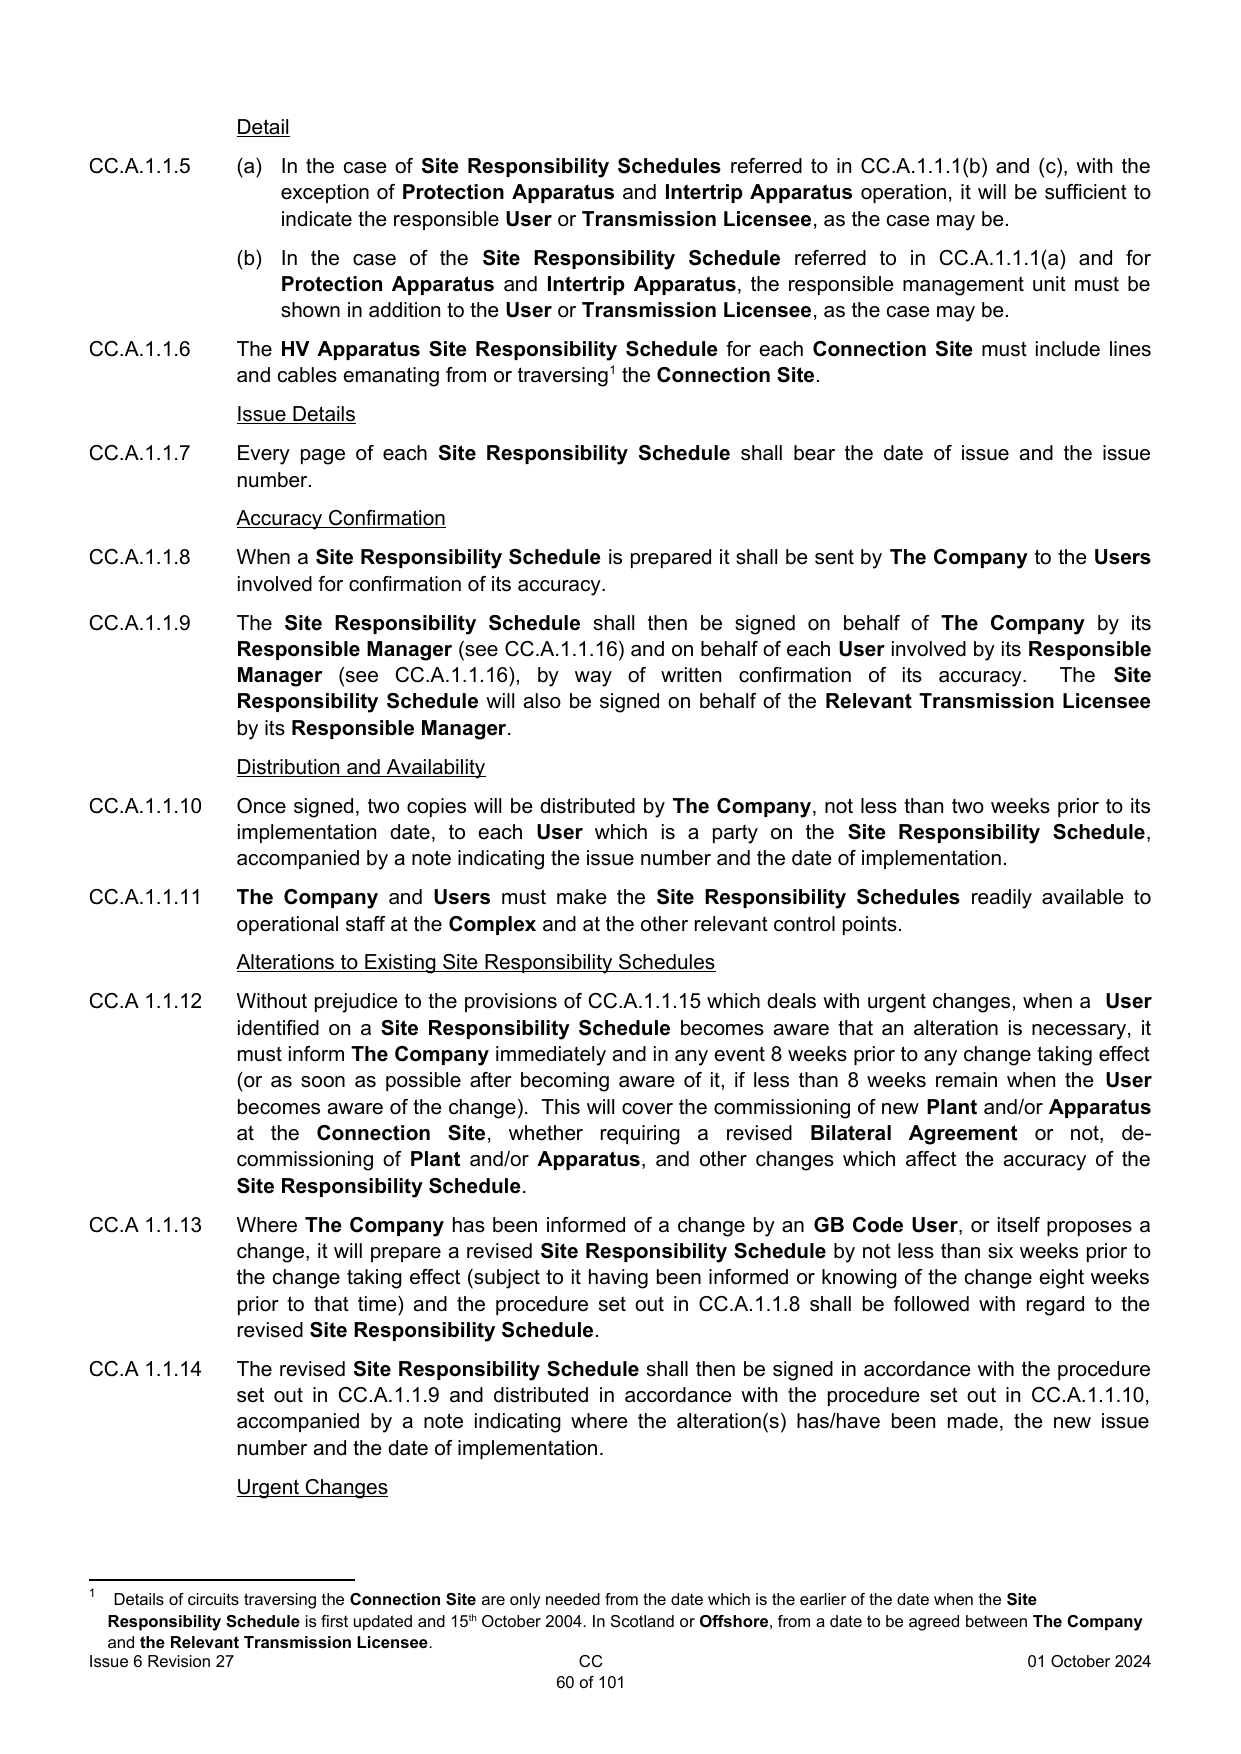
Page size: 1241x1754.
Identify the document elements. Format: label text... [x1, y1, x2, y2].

text CC.A.1.1.6 The HV Apparatus Site Responsibility Schedule for each Connection Site must include lines and cables emanating from or traversing the Connection Site. [89, 337, 1152, 387]
text CC.A.1.1.10 Once signed, two copies will be distributed by The Company, not less than two weeks prior to its implementation date, to each User which is a party on the Site Responsibility Schedule, accompanied by a note indicating the issue number and the date of implementation. [89, 793, 1152, 870]
text Accuracy Confirmation [89, 506, 1152, 530]
text Alterations to Existing Site Responsibility Schedules [89, 950, 1152, 974]
text CC.A.1.1.8 When a Site Responsibility Schedule is prepared it shall be sent by The Company to the Users involved for confirmation of its accuracy. [89, 545, 1152, 595]
text CC.A.1.1.7 Every page of each Site Responsibility Schedule shall bear the date of issue and the issue number. [89, 441, 1152, 491]
text CC.A.1.1.11 The Company and Users must make the Site Responsibility Schedules readily available to operational staff at the Complex and at the other relevant control points. [89, 885, 1152, 935]
text Distribution and Availability [89, 754, 1152, 778]
text Detail [89, 115, 1152, 139]
text CC.A 1.1.13 Where The Company has been informed of a change by an GB Code User, or itself proposes a change, it will prepare a revised Site Responsibility Schedule by not less than six weeks prior to the change taking effect (subject to it having been informed or knowing of the change eight weeks prior to that time) and the procedure set out in CC.A.1.1.8 shall be followed with regard to the revised Site Responsibility Schedule. [89, 1212, 1152, 1342]
text CC.A 1.1.14 The revised Site Responsibility Schedule shall then be signed in accordance with the procedure set out in CC.A.1.1.9 and distributed in accordance with the procedure set out in CC.A.1.1.10, accompanied by a note indicating where the alteration(s) has/have been made, the new issue number and the date of implementation. [89, 1357, 1152, 1460]
text CC.A.1.1.9 The Site Responsibility Schedule shall then be signed on behalf of The Company by its Responsible Manager (see CC.A.1.1.16) and on behalf of each User involved by its Responsible Manager (see CC.A.1.1.16), by way of written confirmation of its accuracy. The Site Responsibility Schedule will also be signed on behalf of the Relevant Transmission Licensee by its Responsible Manager. [89, 610, 1152, 740]
text (b) In the case of the Site Responsibility Schedule referred to in CC.A.1.1.1(a) and for Protection Apparatus and Intertrip Apparatus, the responsible management unit must be shown in addition to the User or Transmission Licensee, as the case may be. [236, 245, 1152, 322]
text Urgent Changes [89, 1474, 1152, 1498]
text CC.A 1.1.12 Without prejudice to the provisions of CC.A.1.1.15 which deals with urgent changes, when a User identified on a Site Responsibility Schedule becomes aware that an alteration is necessary, it must inform The Company immediately and in any event 8 weeks prior to any change taking effect (or as soon as possible after becoming aware of it, if less than 8 weeks remain when the User becomes aware of the change). This will cover the commissioning of new Plant and/or Apparatus at the Connection Site, whether requiring a revised Bilateral Agreement or not, de-commissioning of Plant and/or Apparatus, and other changes which affect the accuracy of the Site Responsibility Schedule. [89, 989, 1152, 1197]
text CC.A.1.1.5 (a) In the case of Site Responsibility Schedules referred to in CC.A.1.1.1(b) and (c), with the exception of Protection Apparatus and Intertrip Apparatus operation, it will be sufficient to indicate the responsible User or Transmission Licensee, as the case may be. [89, 154, 1152, 231]
text Issue Details [89, 402, 1152, 426]
